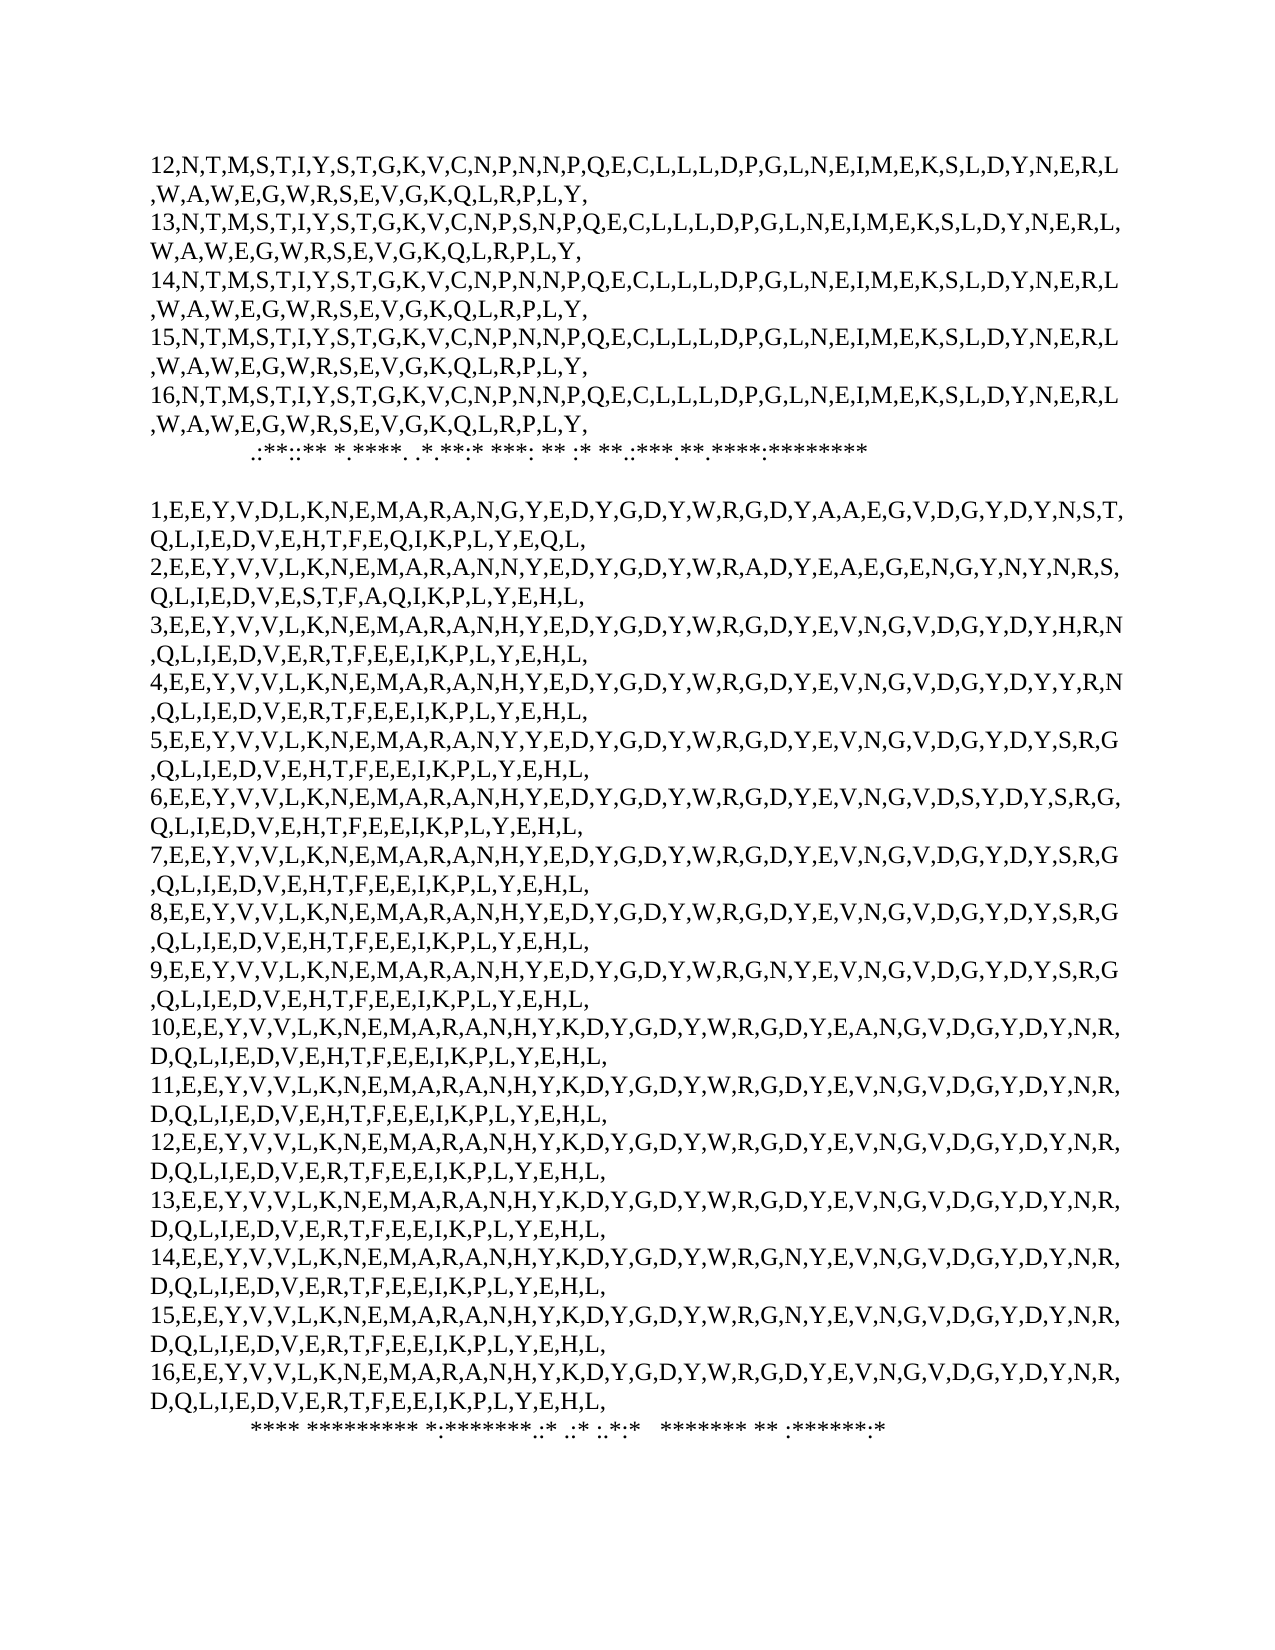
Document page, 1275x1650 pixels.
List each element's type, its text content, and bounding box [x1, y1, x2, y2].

text 12,E,E,Y,V,V,L,K,N,E,M,A,R,A,N,H,Y,K,D,Y,G,D,Y,W,R,G,D,Y,E,V,N,G,V,D,G,Y,D,Y,N,R,D,Q,L,I,E,D,V,E,R,T,F,E,E,I,K,P,L,Y,E,H,L, [150, 1127, 1125, 1185]
text 13,E,E,Y,V,V,L,K,N,E,M,A,R,A,N,H,Y,K,D,Y,G,D,Y,W,R,G,D,Y,E,V,N,G,V,D,G,Y,D,Y,N,R,D,Q,L,I,E,D,V,E,R,T,F,E,E,I,K,P,L,Y,E,H,L, [150, 1185, 1125, 1242]
text 5,E,E,Y,V,V,L,K,N,E,M,A,R,A,N,Y,Y,E,D,Y,G,D,Y,W,R,G,D,Y,E,V,N,G,V,D,G,Y,D,Y,S,R,G,Q,L,I,E,D,V,E,H,T,F,E,E,I,K,P,L,Y,E,H,L, [150, 725, 1125, 782]
text 12,N,T,M,S,T,I,Y,S,T,G,K,V,C,N,P,N,N,P,Q,E,C,L,L,L,D,P,G,L,N,E,I,M,E,K,S,L,D,Y,N,E,R,L,W,A,W,E,G,W,R,S,E,V,G,K,Q,L,R,P,L,Y, [150, 150, 1125, 207]
text 6,E,E,Y,V,V,L,K,N,E,M,A,R,A,N,H,Y,E,D,Y,G,D,Y,W,R,G,D,Y,E,V,N,G,V,D,S,Y,D,Y,S,R,G,Q,L,I,E,D,V,E,H,T,F,E,E,I,K,P,L,Y,E,H,L, [150, 782, 1125, 840]
text .:**::** *.****. .*.**:* ***: ** :* **.:***.**.****:******** [150, 437, 1125, 466]
text 3,E,E,Y,V,V,L,K,N,E,M,A,R,A,N,H,Y,E,D,Y,G,D,Y,W,R,G,D,Y,E,V,N,G,V,D,G,Y,D,Y,H,R,N,Q,L,I,E,D,V,E,R,T,F,E,E,I,K,P,L,Y,E,H,L, [150, 610, 1125, 667]
text 16,E,E,Y,V,V,L,K,N,E,M,A,R,A,N,H,Y,K,D,Y,G,D,Y,W,R,G,D,Y,E,V,N,G,V,D,G,Y,D,Y,N,R,D,Q,L,I,E,D,V,E,R,T,F,E,E,I,K,P,L,Y,E,H,L, [150, 1357, 1125, 1415]
text **** ********* *:*******.:* .:* :.*:* ******* ** :******:* [150, 1415, 1125, 1444]
text 13,N,T,M,S,T,I,Y,S,T,G,K,V,C,N,P,S,N,P,Q,E,C,L,L,L,D,P,G,L,N,E,I,M,E,K,S,L,D,Y,N,E,R,L,W,A,W,E,G,W,R,S,E,V,G,K,Q,L,R,P,L,Y, [150, 207, 1125, 265]
text 15,N,T,M,S,T,I,Y,S,T,G,K,V,C,N,P,N,N,P,Q,E,C,L,L,L,D,P,G,L,N,E,I,M,E,K,S,L,D,Y,N,E,R,L,W,A,W,E,G,W,R,S,E,V,G,K,Q,L,R,P,L,Y, [150, 322, 1125, 380]
text 16,N,T,M,S,T,I,Y,S,T,G,K,V,C,N,P,N,N,P,Q,E,C,L,L,L,D,P,G,L,N,E,I,M,E,K,S,L,D,Y,N,E,R,L,W,A,W,E,G,W,R,S,E,V,G,K,Q,L,R,P,L,Y, [150, 380, 1125, 437]
text 8,E,E,Y,V,V,L,K,N,E,M,A,R,A,N,H,Y,E,D,Y,G,D,Y,W,R,G,D,Y,E,V,N,G,V,D,G,Y,D,Y,S,R,G,Q,L,I,E,D,V,E,H,T,F,E,E,I,K,P,L,Y,E,H,L, [150, 897, 1125, 955]
text 9,E,E,Y,V,V,L,K,N,E,M,A,R,A,N,H,Y,E,D,Y,G,D,Y,W,R,G,N,Y,E,V,N,G,V,D,G,Y,D,Y,S,R,G,Q,L,I,E,D,V,E,H,T,F,E,E,I,K,P,L,Y,E,H,L, [150, 955, 1125, 1012]
text 4,E,E,Y,V,V,L,K,N,E,M,A,R,A,N,H,Y,E,D,Y,G,D,Y,W,R,G,D,Y,E,V,N,G,V,D,G,Y,D,Y,Y,R,N,Q,L,I,E,D,V,E,R,T,F,E,E,I,K,P,L,Y,E,H,L, [150, 667, 1125, 725]
text 15,E,E,Y,V,V,L,K,N,E,M,A,R,A,N,H,Y,K,D,Y,G,D,Y,W,R,G,N,Y,E,V,N,G,V,D,G,Y,D,Y,N,R,D,Q,L,I,E,D,V,E,R,T,F,E,E,I,K,P,L,Y,E,H,L, [150, 1300, 1125, 1357]
text 11,E,E,Y,V,V,L,K,N,E,M,A,R,A,N,H,Y,K,D,Y,G,D,Y,W,R,G,D,Y,E,V,N,G,V,D,G,Y,D,Y,N,R,D,Q,L,I,E,D,V,E,H,T,F,E,E,I,K,P,L,Y,E,H,L, [150, 1070, 1125, 1127]
text 2,E,E,Y,V,V,L,K,N,E,M,A,R,A,N,N,Y,E,D,Y,G,D,Y,W,R,A,D,Y,E,A,E,G,E,N,G,Y,N,Y,N,R,S,Q,L,I,E,D,V,E,S,T,F,A,Q,I,K,P,L,Y,E,H,L, [150, 552, 1125, 610]
text 1,E,E,Y,V,D,L,K,N,E,M,A,R,A,N,G,Y,E,D,Y,G,D,Y,W,R,G,D,Y,A,A,E,G,V,D,G,Y,D,Y,N,S,T,Q,L,I,E,D,V,E,H,T,F,E,Q,I,K,P,L,Y,E,Q,L, [150, 495, 1125, 552]
text 10,E,E,Y,V,V,L,K,N,E,M,A,R,A,N,H,Y,K,D,Y,G,D,Y,W,R,G,D,Y,E,A,N,G,V,D,G,Y,D,Y,N,R,D,Q,L,I,E,D,V,E,H,T,F,E,E,I,K,P,L,Y,E,H,L, [150, 1012, 1125, 1070]
text 14,E,E,Y,V,V,L,K,N,E,M,A,R,A,N,H,Y,K,D,Y,G,D,Y,W,R,G,N,Y,E,V,N,G,V,D,G,Y,D,Y,N,R,D,Q,L,I,E,D,V,E,R,T,F,E,E,I,K,P,L,Y,E,H,L, [150, 1242, 1125, 1300]
text 7,E,E,Y,V,V,L,K,N,E,M,A,R,A,N,H,Y,E,D,Y,G,D,Y,W,R,G,D,Y,E,V,N,G,V,D,G,Y,D,Y,S,R,G,Q,L,I,E,D,V,E,H,T,F,E,E,I,K,P,L,Y,E,H,L, [150, 840, 1125, 897]
text 14,N,T,M,S,T,I,Y,S,T,G,K,V,C,N,P,N,N,P,Q,E,C,L,L,L,D,P,G,L,N,E,I,M,E,K,S,L,D,Y,N,E,R,L,W,A,W,E,G,W,R,S,E,V,G,K,Q,L,R,P,L,Y, [150, 265, 1125, 322]
